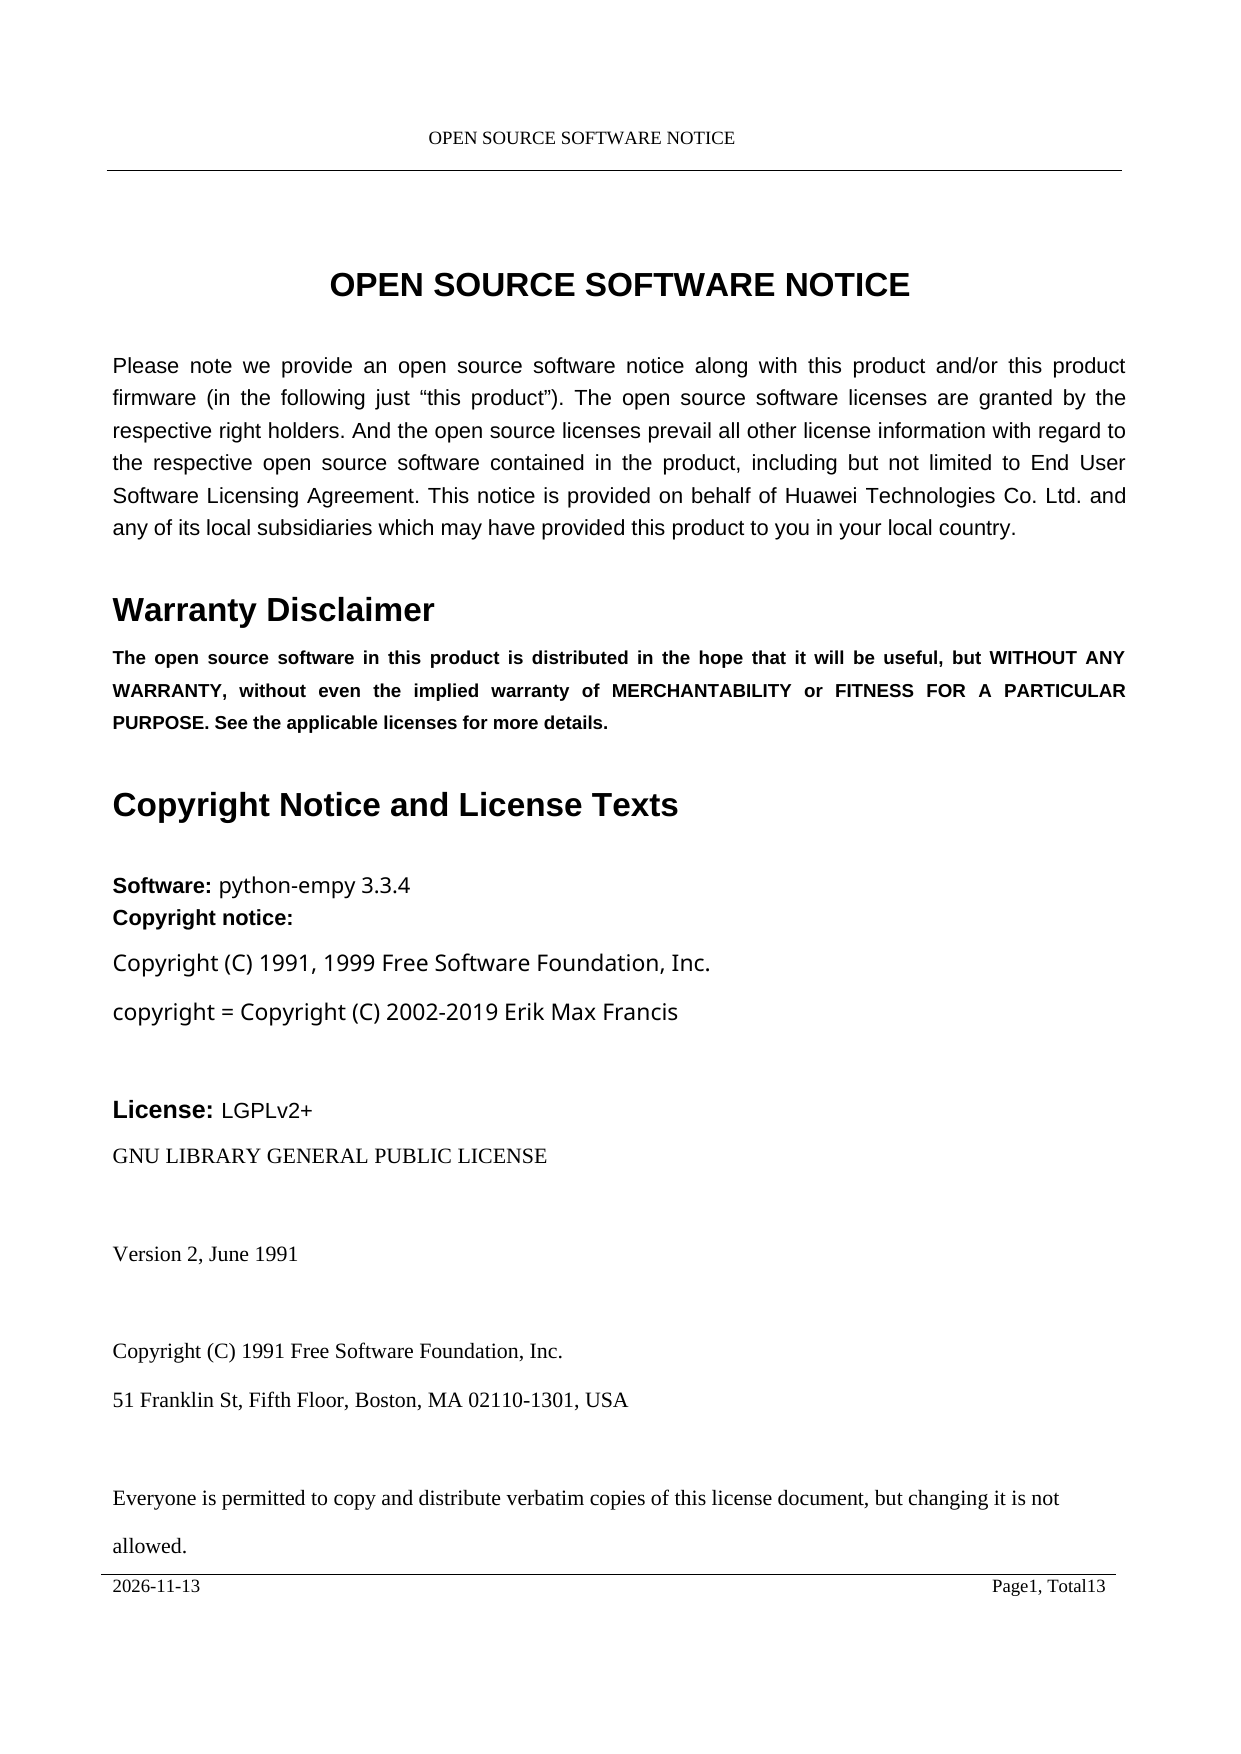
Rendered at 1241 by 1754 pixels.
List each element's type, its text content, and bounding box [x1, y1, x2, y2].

text Software: python-empy 3.3.4 [112, 869, 1128, 901]
text Please note we provide an open source software notice along with this product and/or this product firmware (in the following just “this product”). The open source software licenses are granted by the respective right holders. And the open source licenses prevail all other license information with regard to the respective open source software contained in the product, including but not limited to End User Software Licensing Agreement. This notice is provided on behalf of Huawei Technologies Co. Ltd. and any of its local subsidiaries which may have provided this product to you in your local country. [112, 349, 1128, 544]
text Copyright (C) 1991, 1999 Free Software Foundation, Inc. copyright = Copyright (C) 2002-2019 Erik Max Francis [112, 947, 1128, 1077]
text The open source software in this product is distributed in the hope that it will be useful, but WITHOUT ANY WARRANTY, without even the implied warranty of MERCHANTABILITY or FITNESS FOR A PARTICULAR PURPOSE. See the applicable licenses for more details. [112, 641, 1128, 739]
text OPEN SOURCE SOFTWARE NOTICE [112, 251, 1128, 316]
text Warranty Disclaimer [112, 576, 1128, 641]
text License: LGPLv2+ [112, 1093, 1128, 1125]
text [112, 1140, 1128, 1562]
text Copyright Notice and License Texts [112, 771, 1128, 836]
text Copyright notice: [112, 901, 1128, 934]
